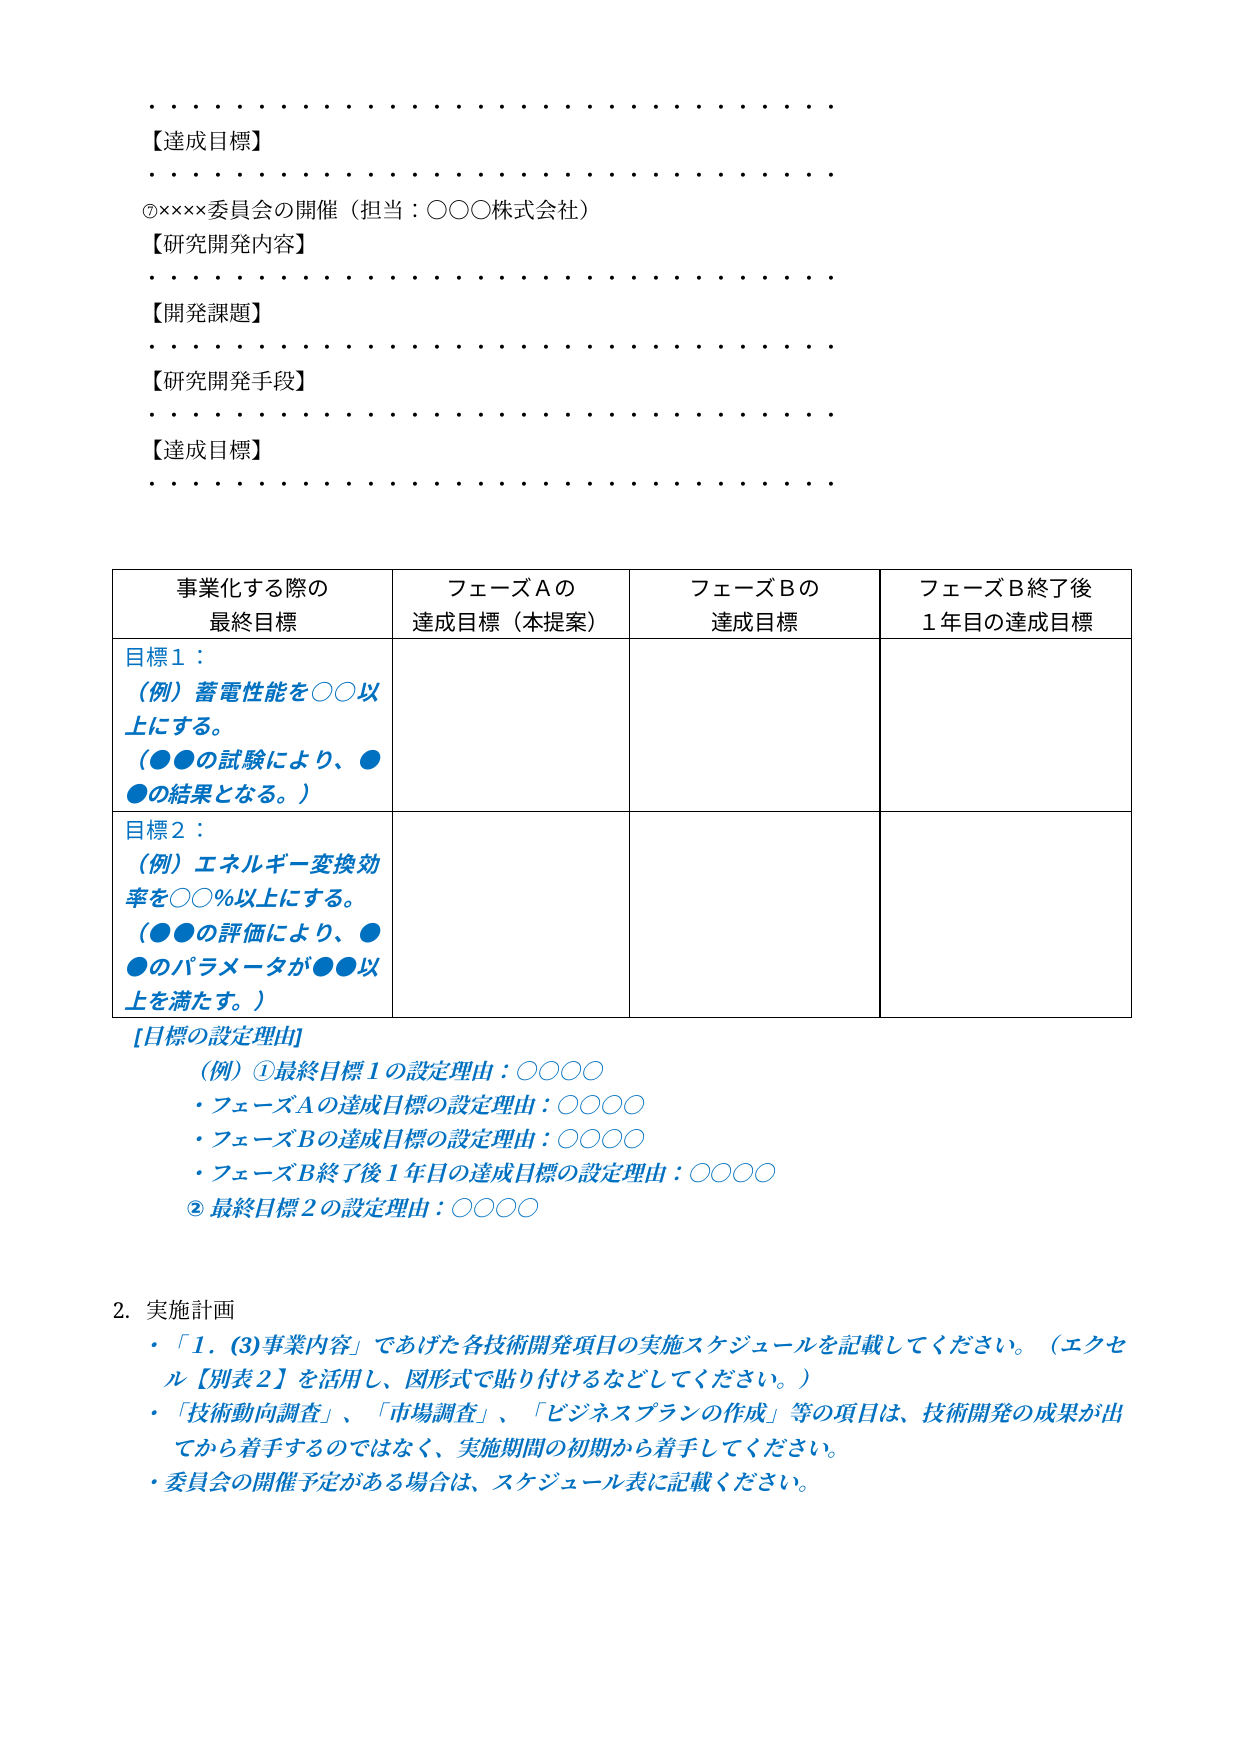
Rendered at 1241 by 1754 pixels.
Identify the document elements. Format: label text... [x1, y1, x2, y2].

text ②最終目標２の設定理由：○○○○ [186, 1189, 1128, 1224]
table_cell 目標２： （例）エネルギー変換効率を○○％以上にする。 （●●の評価により、●●のパラメータが●●以上を満たす。） [113, 812, 392, 1017]
text 2．実施計画 [112, 1292, 1128, 1327]
text ・・・・・・・・・・・・・・・・・・・・・・・・・・・・・・・・ [142, 260, 1128, 294]
table_cell [393, 812, 629, 1017]
text ・委員会の開催予定がある場合は、スケジュール表に記載ください。 [142, 1464, 1128, 1498]
table_cell [881, 812, 1131, 1017]
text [142, 89, 1128, 123]
text [目標の設定理由] [112, 1018, 1128, 1052]
text ・・・・・・・・・・・・・・・・・・・・・・・・・・・・・・・・ [142, 157, 1128, 192]
text ・フェーズＢ終了後１年目の達成目標の設定理由：○○○○ [186, 1155, 1128, 1189]
text 【研究開発手段】 [142, 363, 1128, 397]
text ・フェーズＡの達成目標の設定理由：○○○○ [186, 1087, 1128, 1121]
table_cell 目標１： （例）蓄電性能を○○以上にする。 （●●の試験により、●●の結果となる。） [113, 639, 392, 811]
text ⑦××××委員会の開催（担当：○○○株式会社） [142, 192, 1128, 226]
table_header フェーズＡの 達成目標（本提案） [393, 570, 629, 638]
text 【達成目標】 [142, 431, 1128, 466]
table_cell [881, 639, 1131, 811]
text 【開発課題】 [142, 294, 1128, 329]
text ・・・・・・・・・・・・・・・・・・・・・・・・・・・・・・・・ [142, 466, 1128, 500]
table_header 事業化する際の 最終目標 [113, 570, 392, 638]
text 【研究開発内容】 [142, 226, 1128, 260]
text 【達成目標】 [142, 123, 1128, 157]
text ・・・・・・・・・・・・・・・・・・・・・・・・・・・・・・・・ [142, 397, 1128, 431]
text ・・・・・・・・・・・・・・・・・・・・・・・・・・・・・・・・ [142, 329, 1128, 363]
table_header フェーズＢ終了後 １年目の達成目標 [881, 570, 1131, 638]
text （例）①最終目標１の設定理由：○○○○ [186, 1052, 1128, 1087]
table_cell [630, 812, 879, 1017]
text ・「１．(3)事業内容」であげた各技術開発項目の実施スケジュールを記載してください。（エクセル【別表２】を活用し、図形式で貼り付けるなどしてください。） [142, 1327, 1128, 1395]
table_cell [630, 639, 879, 811]
text ・フェーズＢの達成目標の設定理由：○○○○ [186, 1121, 1128, 1155]
table_cell [393, 639, 629, 811]
text ・「技術動向調査」、「市場調査」、「ビジネスプランの作成」等の項目は、技術開発の成果が出てから着手するのではなく、実施期間の初期から着手してください。 [142, 1395, 1128, 1464]
table_header フェーズＢの 達成目標 [630, 570, 879, 638]
